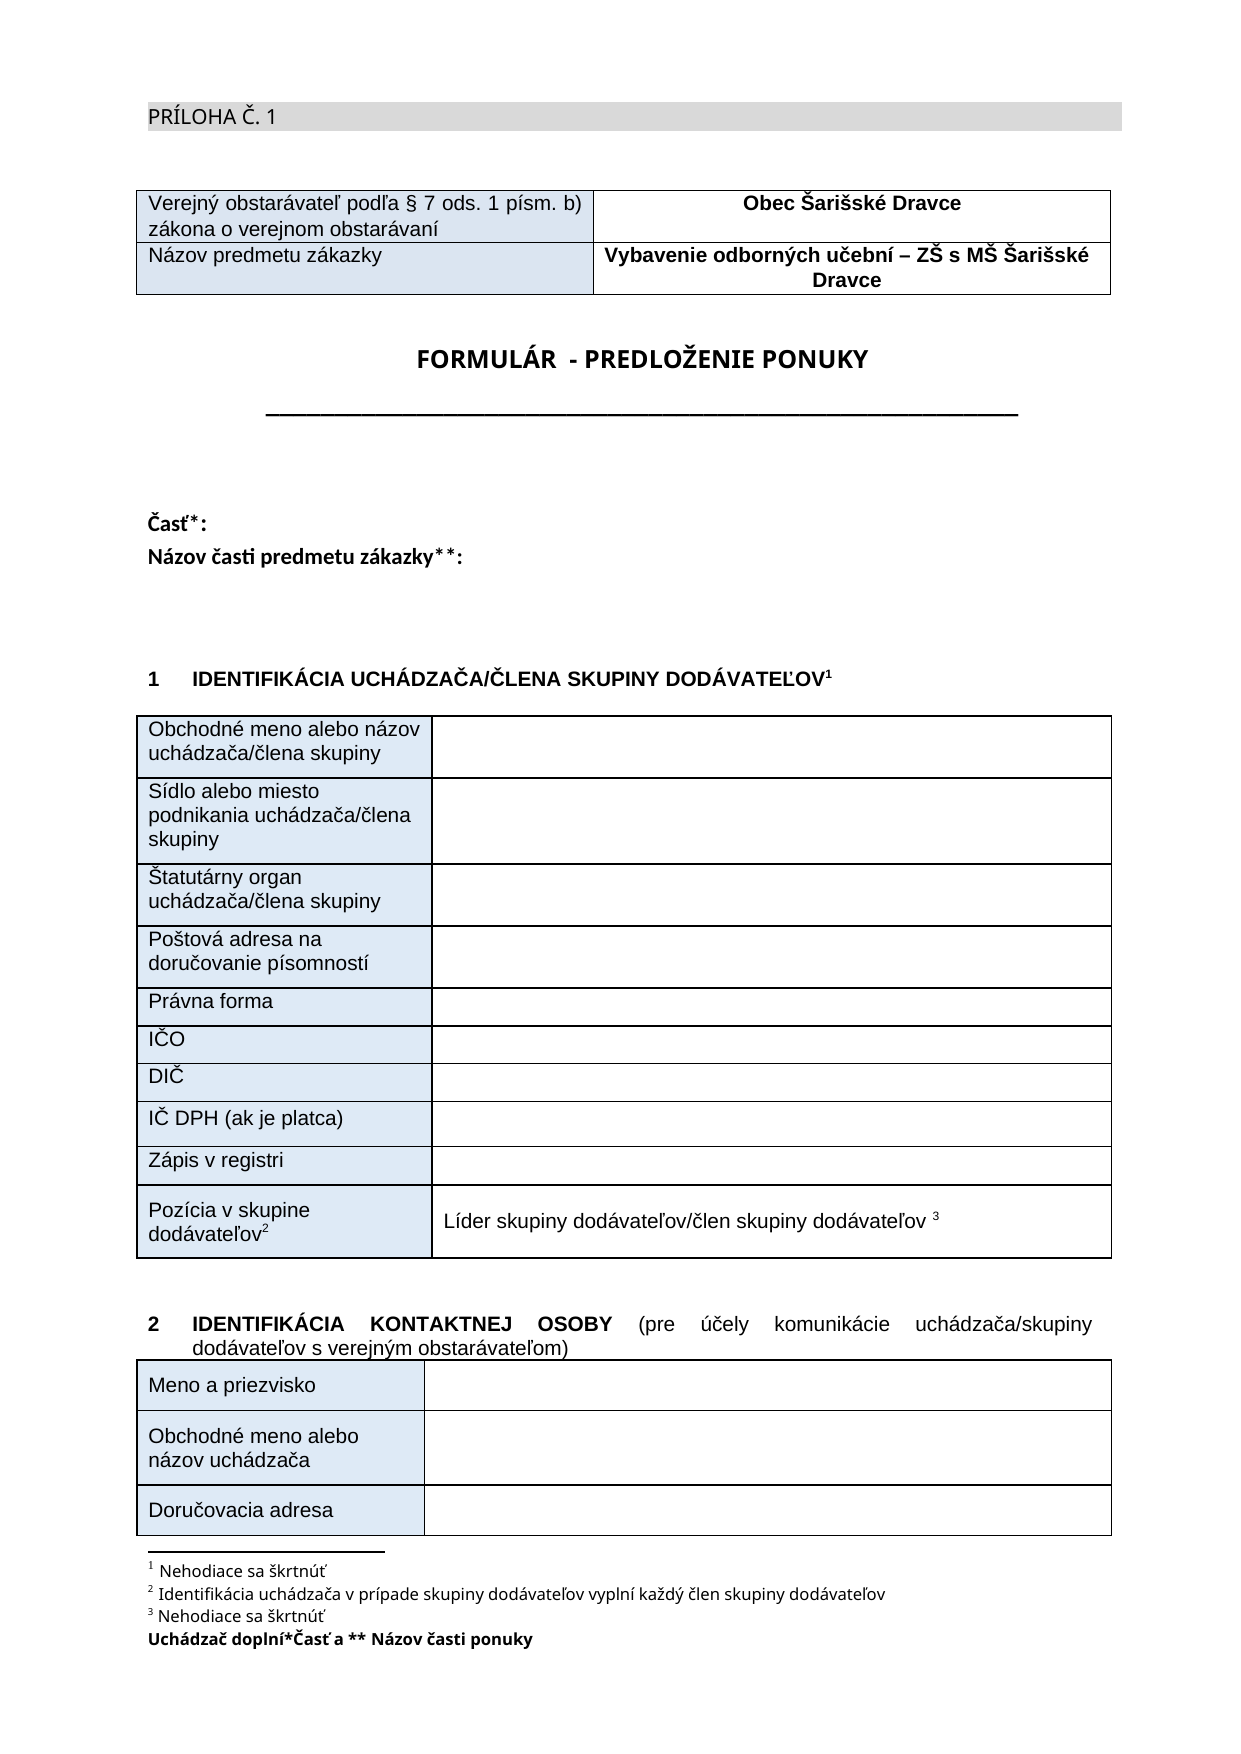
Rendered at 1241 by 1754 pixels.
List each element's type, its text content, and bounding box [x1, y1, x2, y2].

table_cell IČO [138, 1027, 431, 1063]
table_cell Sídlo alebo miesto podnikania uchádzača/člena skupiny [138, 779, 431, 863]
table_cell [433, 1147, 1111, 1184]
table_cell Pozícia v skupine dodávateľov2 [138, 1186, 431, 1257]
table_cell [433, 1027, 1111, 1063]
table_header Obchodné meno alebo názov uchádzača/člena skupiny [138, 717, 431, 777]
text príloha č. 1 [148, 102, 1122, 131]
text formulÁr - predloŽenie ponuky _______________________________________________________ [148, 342, 1137, 421]
table_cell Zápis v registri [138, 1147, 431, 1184]
table_cell [433, 865, 1111, 925]
table_cell Poštová adresa na doručovanie písomností [138, 927, 431, 987]
text Časť*: [148, 507, 1093, 537]
table_cell [425, 1411, 1111, 1484]
text Názov časti predmetu zákazky**: [148, 542, 1093, 570]
table_header Verejný obstarávateľ podľa § 7 ods. 1 písm. b) zákona o verejnom obstarávaní [137, 191, 593, 242]
table_cell DIČ [138, 1064, 431, 1101]
table_header [433, 717, 1111, 777]
table_cell [433, 927, 1111, 987]
table_header Obec Šarišské Dravce [594, 191, 1110, 242]
table_header Meno a priezvisko [138, 1361, 424, 1410]
text 2 IDENTIFIKÁCIA KONTAKTNEJ OSOBY (pre účely komunikácie uchádzača/skupiny dodávateľov s verejným obstarávateľom) [148, 1311, 1093, 1359]
table_cell Obchodné meno alebo názov uchádzača [138, 1411, 424, 1484]
table_header [425, 1361, 1111, 1410]
table_cell [433, 1064, 1111, 1101]
table_cell Doručovacia adresa [138, 1486, 424, 1535]
list IDENTIFIKÁCIA UCHÁDZAČA/člena skupiny dodávateľov [148, 667, 1093, 691]
table_cell Názov predmetu zákazky [137, 243, 593, 294]
table_cell IČ DPH (ak je platca) [138, 1102, 431, 1146]
table_cell [433, 989, 1111, 1025]
table_cell [433, 1102, 1111, 1146]
table_cell [425, 1486, 1111, 1535]
table_cell Líder skupiny dodávateľov/člen skupiny dodávateľov 3 [433, 1186, 1111, 1257]
table_cell Právna forma [138, 989, 431, 1025]
table_cell Štatutárny organ uchádzača/člena skupiny [138, 865, 431, 925]
table_cell [433, 779, 1111, 863]
table_cell Vybavenie odborných učební – ZŠ s MŠ Šarišské Dravce [594, 243, 1110, 294]
